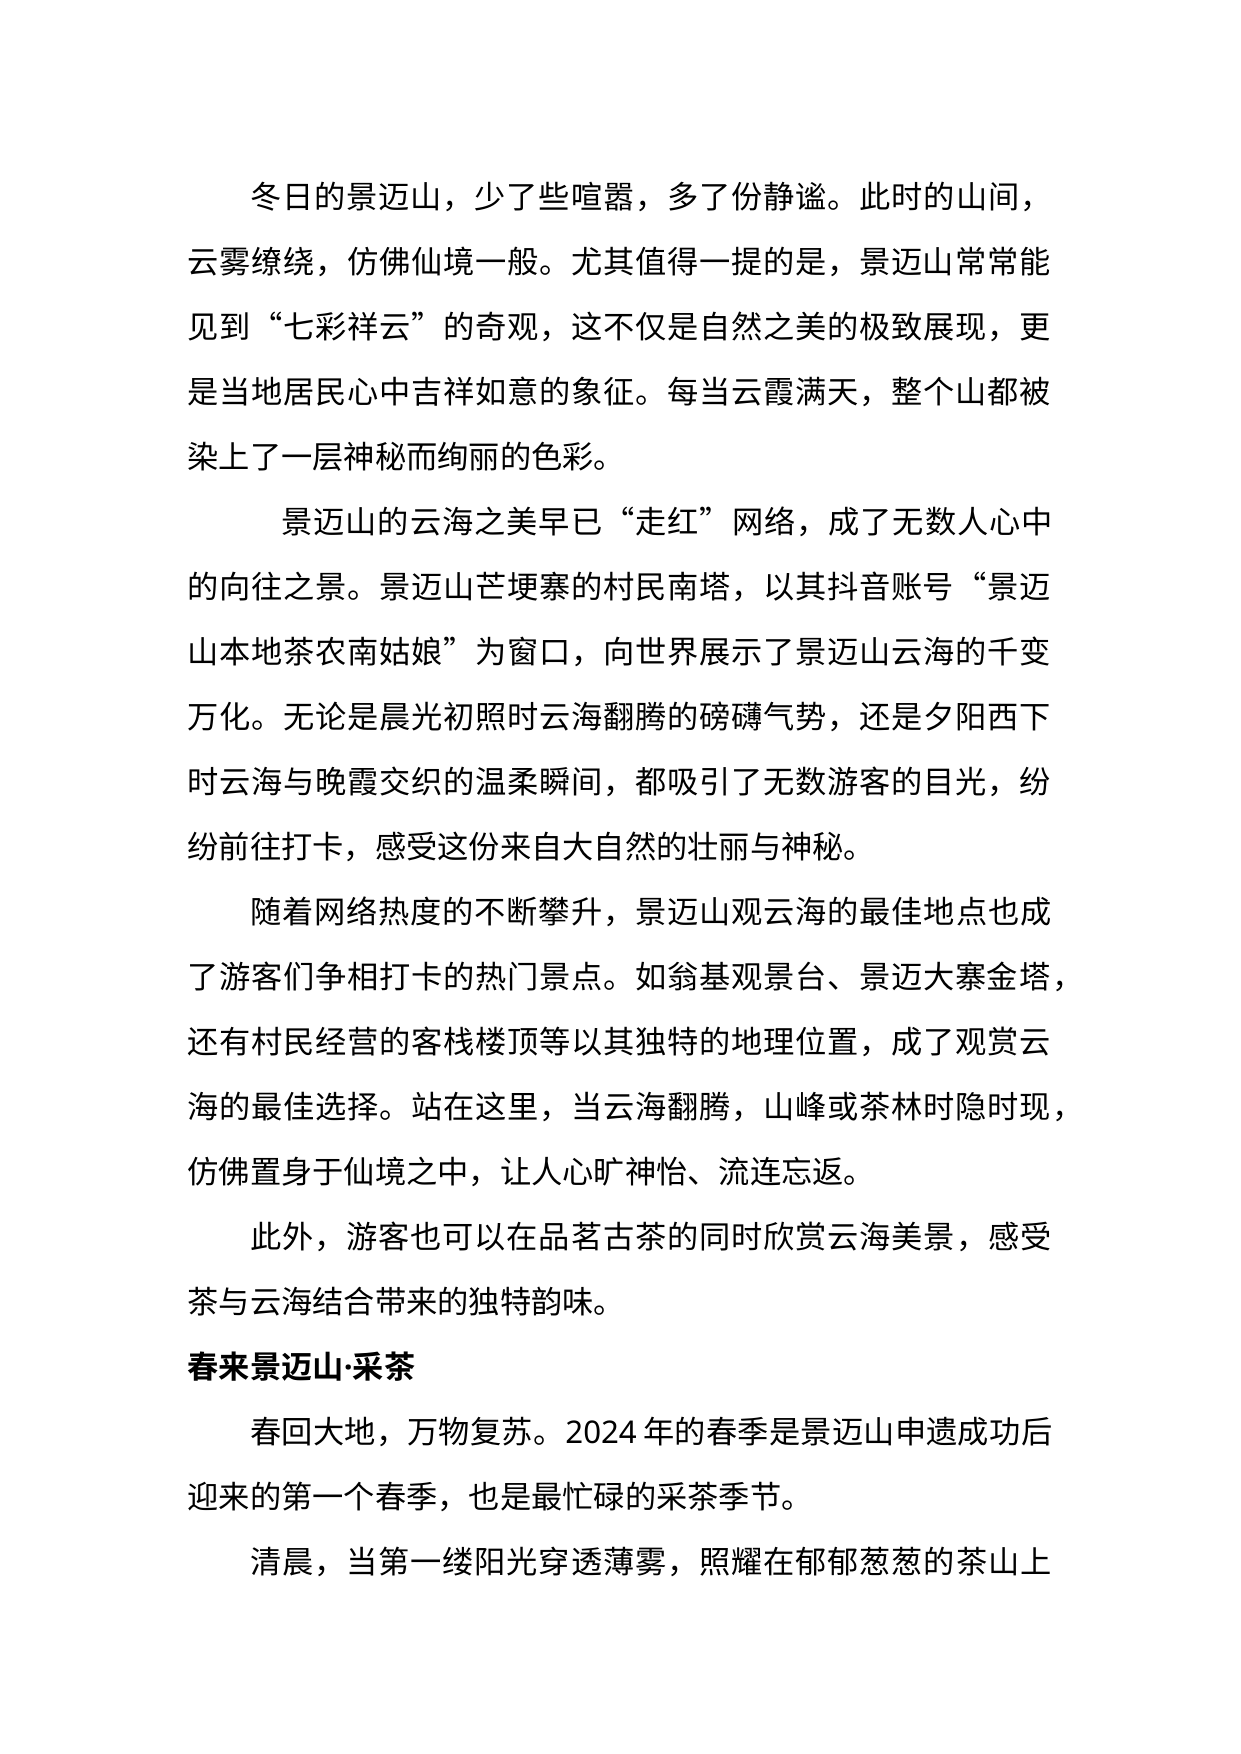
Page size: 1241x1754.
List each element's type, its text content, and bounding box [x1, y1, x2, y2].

text 春回大地，万物复苏。2024年的春季是景迈山申遗成功后迎来的第一个春季，也是最忙碌的采茶季节。 [187, 1397, 1053, 1527]
text 冬日的景迈山，少了些喧嚣，多了份静谧。此时的山间，云雾缭绕，仿佛仙境一般。尤其值得一提的是，景迈山常常能见到“七彩祥云”的奇观，这不仅是自然之美的极致展现，更是当地居民心中吉祥如意的象征。每当云霞满天，整个山都被染上了一层神秘而绚丽的色彩。 [187, 162, 1053, 487]
text 随着网络热度的不断攀升，景迈山观云海的最佳地点也成了游客们争相打卡的热门景点。如翁基观景台、景迈大寨金塔，还有村民经营的客栈楼顶等以其独特的地理位置，成了观赏云海的最佳选择。站在这里，当云海翻腾，山峰或茶林时隐时现，仿佛置身于仙境之中，让人心旷神怡、流连忘返。 [187, 877, 1053, 1202]
text 此外，游客也可以在品茗古茶的同时欣赏云海美景，感受茶与云海结合带来的独特韵味。 [187, 1202, 1053, 1332]
text 春来景迈山·采茶 [187, 1332, 1053, 1397]
text 景迈山的云海之美早已“走红”网络，成了无数人心中的向往之景。景迈山芒埂寨的村民南塔，以其抖音账号“景迈山本地茶农南姑娘”为窗口，向世界展示了景迈山云海的千变万化。无论是晨光初照时云海翻腾的磅礴气势，还是夕阳西下时云海与晚霞交织的温柔瞬间，都吸引了无数游客的目光，纷纷前往打卡，感受这份来自大自然的壮丽与神秘。 [187, 487, 1053, 877]
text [187, 1527, 1053, 1592]
